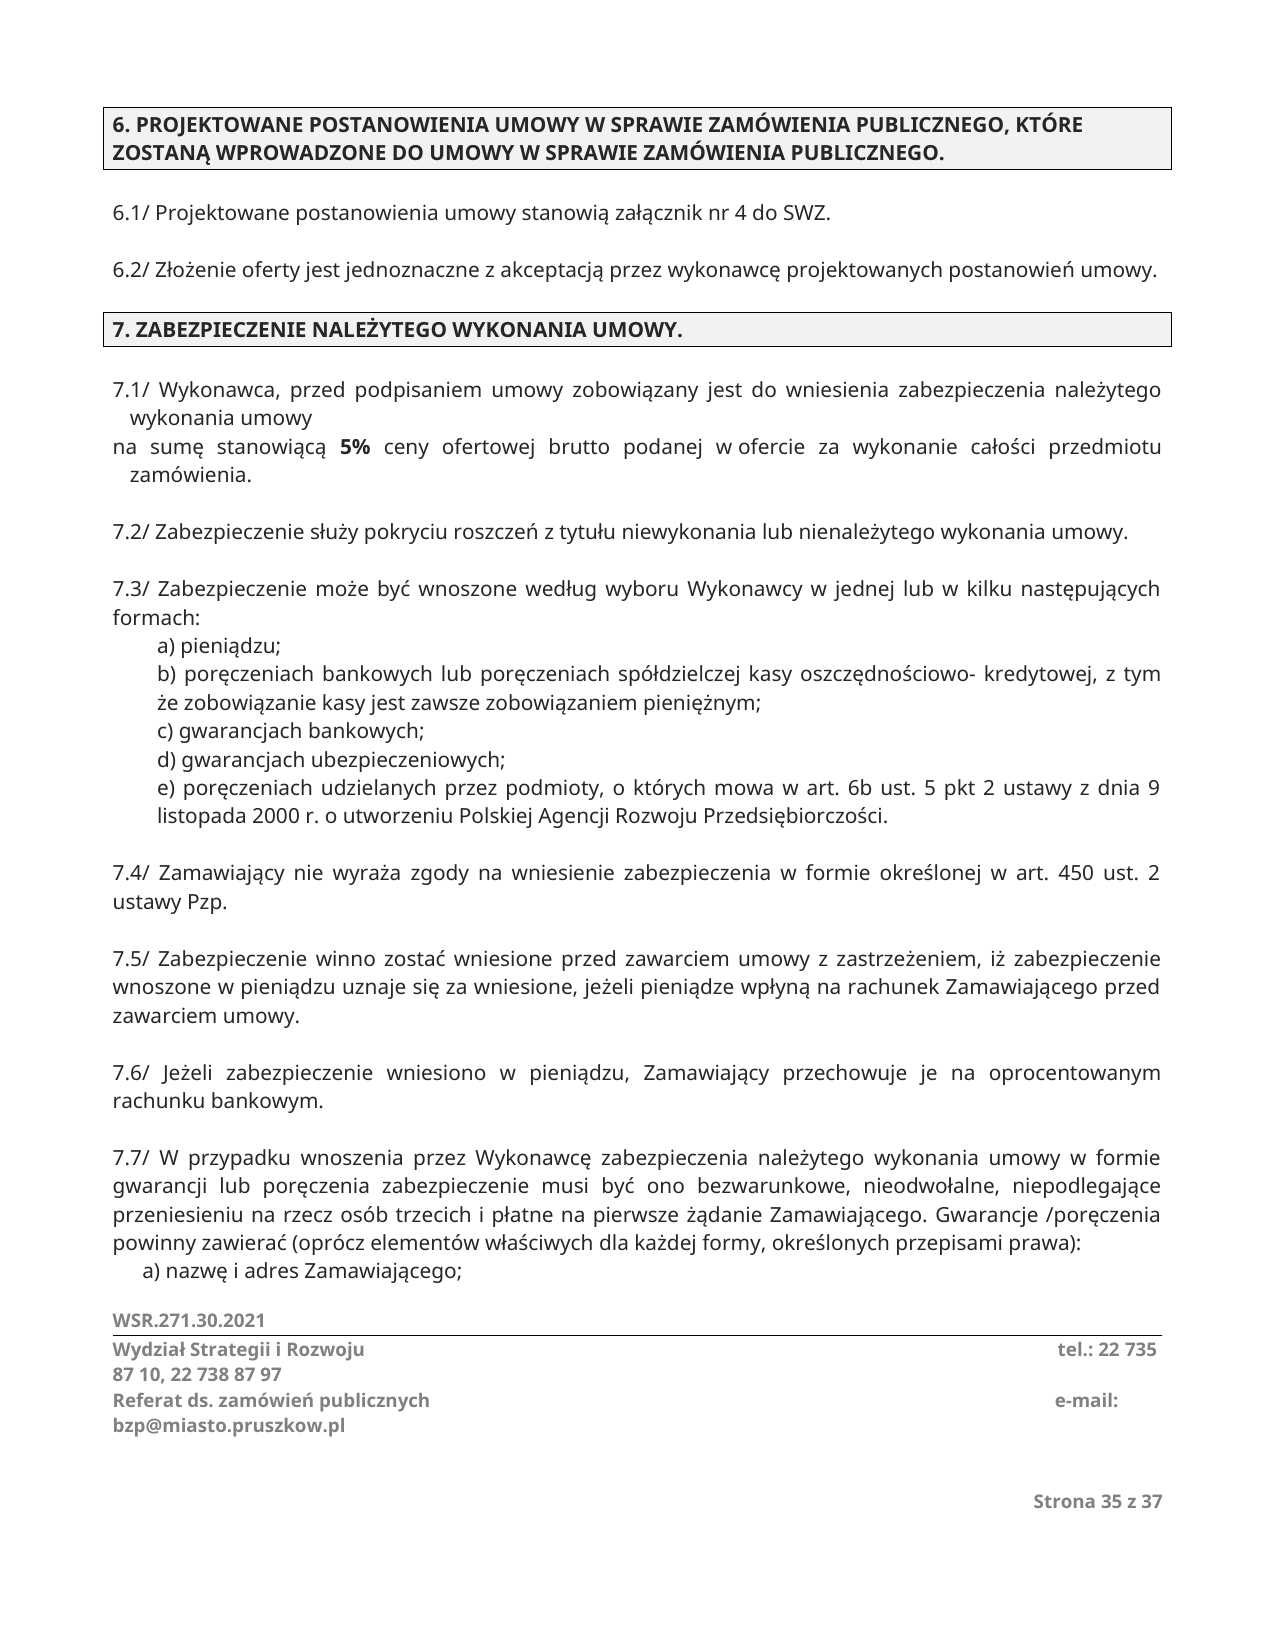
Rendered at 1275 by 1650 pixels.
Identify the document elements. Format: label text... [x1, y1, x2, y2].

text 6.2/ Złożenie oferty jest jednoznaczne z akceptacją przez wykonawcę projektowanych postanowień umowy. [112, 255, 1162, 283]
text 7.3/ Zabezpieczenie może być wnoszone według wyboru Wykonawcy w jednej lub w kilku następujących formach: [112, 574, 1162, 631]
text b) poręczeniach bankowych lub poręczeniach spółdzielczej kasy oszczędnościowo- kredytowej, z tym że zobowiązanie kasy jest zawsze zobowiązaniem pieniężnym; [157, 659, 1162, 716]
text 6. PROJEKTOWANE POSTANOWIENIA UMOWY W SPRAWIE ZAMÓWIENIA PUBLICZNEGO, KTÓRE ZOSTANĄ WPROWADZONE DO UMOWY W SPRAWIE ZAMÓWIENIA PUBLICZNEGO. [104, 108, 1171, 169]
text na sumę stanowiącą 5% ceny ofertowej brutto podanej w ofercie za wykonanie całości przedmiotu zamówienia. [112, 432, 1162, 489]
text a) pieniądzu; [157, 631, 1162, 659]
text a) nazwę i adres Zamawiającego; [142, 1257, 1162, 1285]
text 7.5/ Zabezpieczenie winno zostać wniesione przed zawarciem umowy z zastrzeżeniem, iż zabezpieczenie wnoszone w pieniądzu uznaje się za wniesione, jeżeli pieniądze wpłyną na rachunek Zamawiającego przed zawarciem umowy. [112, 944, 1162, 1029]
text 6.1/ Projektowane postanowienia umowy stanowią załącznik nr 4 do SWZ. [112, 198, 1162, 227]
text 7. ZABEZPIECZENIE NALEŻYTEGO WYKONANIA UMOWY. [104, 313, 1171, 346]
text 7.6/ Jeżeli zabezpieczenie wniesiono w pieniądzu, Zamawiający przechowuje je na oprocentowanym rachunku bankowym. [112, 1058, 1162, 1114]
text 7.7/ W przypadku wnoszenia przez Wykonawcę zabezpieczenia należytego wykonania umowy w formie gwarancji lub poręczenia zabezpieczenie musi być ono bezwarunkowe, nieodwołalne, niepodlegające przeniesieniu na rzecz osób trzecich i płatne na pierwsze żądanie Zamawiającego. Gwarancje /poręczenia powinny zawierać (oprócz elementów właściwych dla każdej formy, określonych przepisami prawa): [112, 1143, 1162, 1257]
text 7.4/ Zamawiający nie wyraża zgody na wniesienie zabezpieczenia w formie określonej w art. 450 ust. 2 ustawy Pzp. [112, 858, 1162, 915]
text c) gwarancjach bankowych; [157, 716, 1162, 745]
text 7.1/ Wykonawca, przed podpisaniem umowy zobowiązany jest do wniesienia zabezpieczenia należytego wykonania umowy [112, 375, 1162, 432]
text 7.2/ Zabezpieczenie służy pokryciu roszczeń z tytułu niewykonania lub nienależytego wykonania umowy. [112, 517, 1162, 546]
text d) gwarancjach ubezpieczeniowych; [157, 745, 1162, 773]
text e) poręczeniach udzielanych przez podmioty, o których mowa w art. 6b ust. 5 pkt 2 ustawy z dnia 9 listopada 2000 r. o utworzeniu Polskiej Agencji Rozwoju Przedsiębiorczości. [157, 773, 1162, 830]
